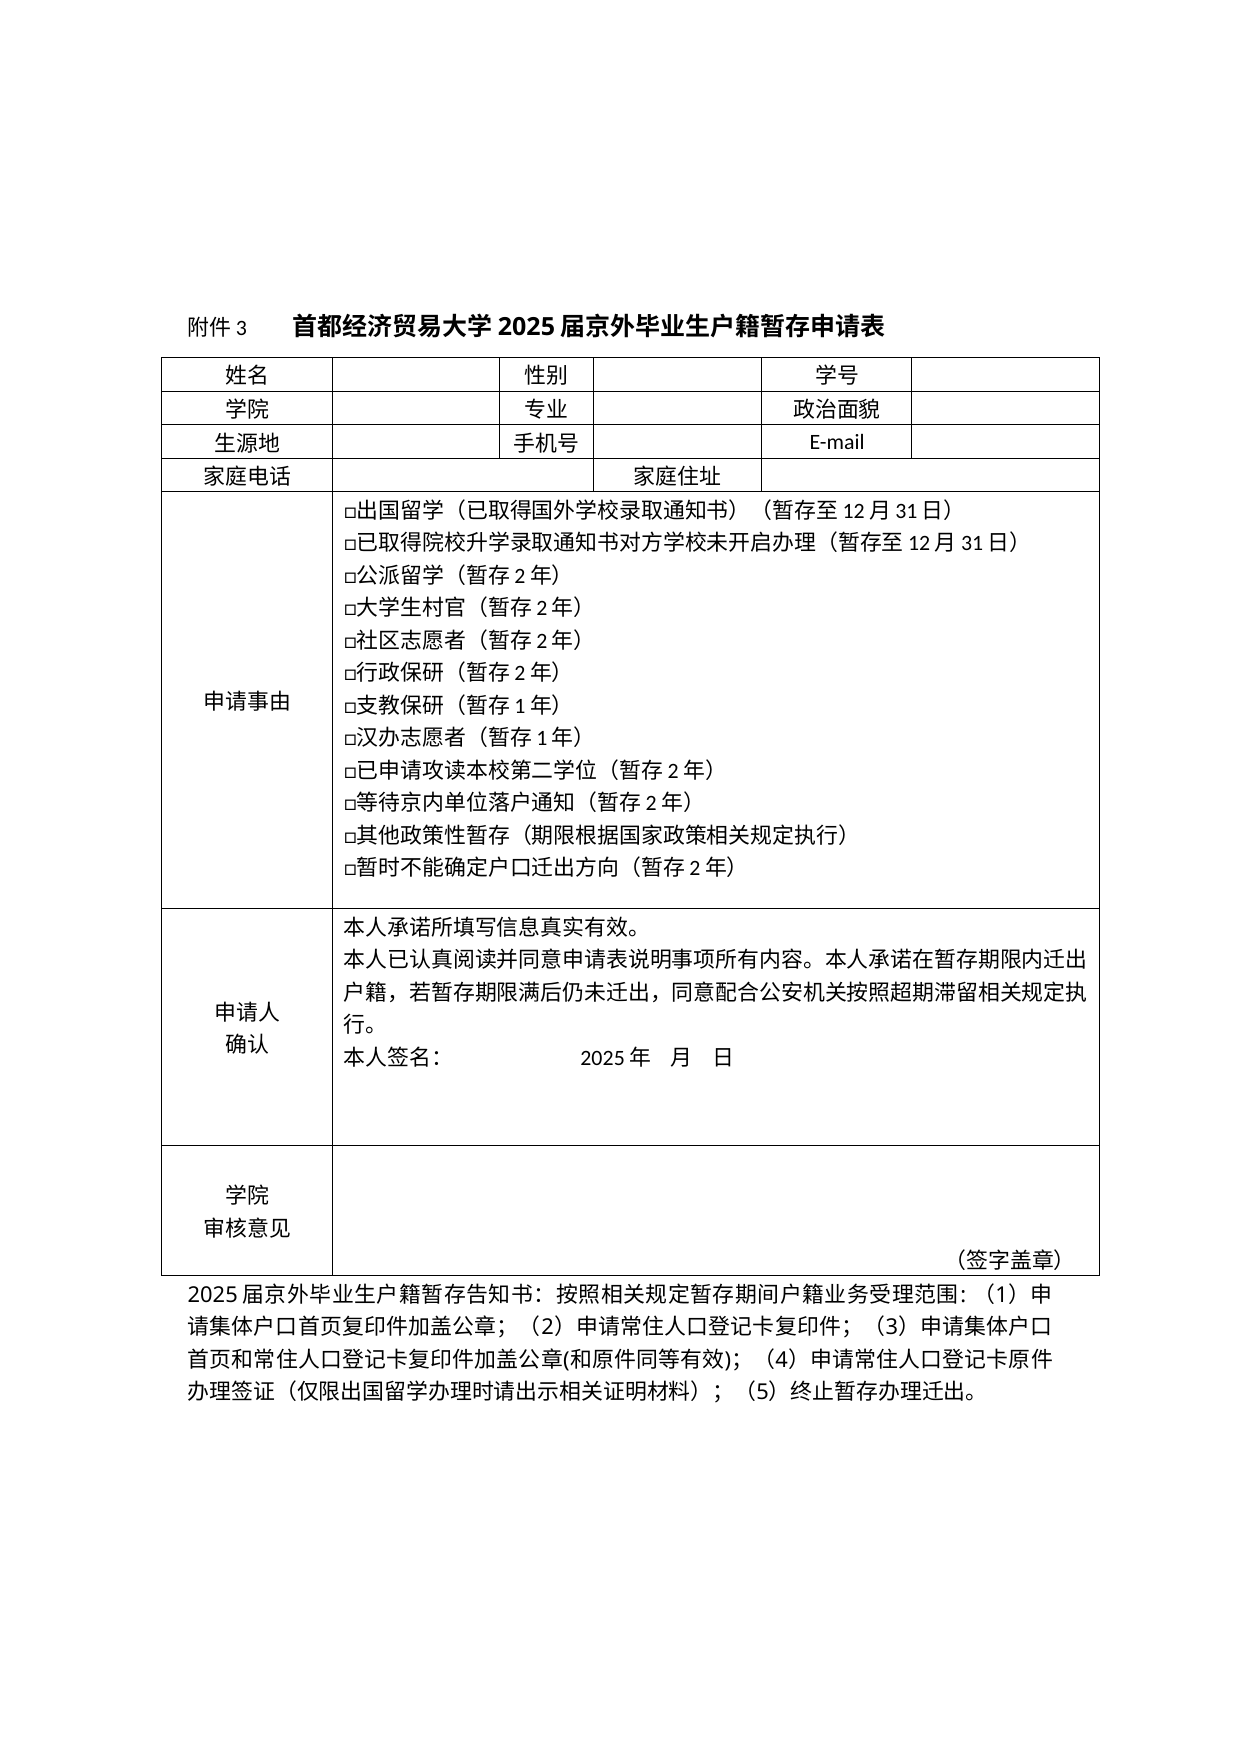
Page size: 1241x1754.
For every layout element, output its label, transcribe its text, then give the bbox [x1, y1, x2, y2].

table_cell [762, 459, 1099, 491]
table_cell □出国留学（已取得国外学校录取通知书）（暂存至12月31日） □已取得院校升学录取通知书对方学校未开启办理（暂存至12月31日） □公派留学（暂存2年） □大学生村官（暂存2年） □社区志愿者（暂存2年） □行政保研（暂存2年） □支教保研（暂存1年） □汉办志愿者（暂存1年） □已申请攻读本校第二学位（暂存2年） □等待京内单位落户通知（暂存2年） □其他政策性暂存（期限根据国家政策相关规定执行） □暂时不能确定户口迁出方向（暂存2年） [333, 492, 1099, 908]
table_cell 专业 [500, 392, 593, 424]
table_cell [912, 425, 1099, 458]
table_header 学号 [762, 358, 911, 391]
table_cell [594, 425, 761, 458]
table_cell [333, 425, 499, 458]
table_cell [594, 392, 761, 424]
table_cell 政治面貌 [762, 392, 911, 424]
table_header 姓名 [162, 358, 332, 391]
table_cell 申请事由 [162, 492, 332, 908]
table_cell 申请人 确认 [162, 909, 332, 1145]
table_cell 家庭电话 [162, 459, 332, 491]
text 2025届京外毕业生户籍暂存告知书：按照相关规定暂存期间户籍业务受理范围: （1）申请集体户口首页复印件加盖公章；（2）申请常住人口登记卡复印件；（3）申请集体户口首页和常住人口登记卡复印件加盖公章(和原件同等有效)；（4）申请常住人口登记卡原件办理签证（仅限出国留学办理时请出示相关证明材料）；（5）终止暂存办理迁出。 [187, 1276, 1053, 1406]
table_cell [912, 392, 1099, 424]
table_cell [333, 392, 499, 424]
text 附件3 首都经济贸易大学2025届京外毕业生户籍暂存申请表 [187, 292, 1053, 357]
table_cell 学院 [162, 392, 332, 424]
table_header [594, 358, 761, 391]
table_cell E-mail [762, 425, 911, 458]
table_cell 手机号 [500, 425, 593, 458]
table_cell （签字盖章） [333, 1146, 1099, 1275]
table_cell 本人承诺所填写信息真实有效。 本人已认真阅读并同意申请表说明事项所有内容。本人承诺在暂存期限内迁出户籍，若暂存期限满后仍未迁出，同意配合公安机关按照超期滞留相关规定执行。 本人签名： 2025年 月 日 [333, 909, 1099, 1145]
table_cell 家庭住址 [594, 459, 761, 491]
table_cell 生源地 [162, 425, 332, 458]
table_header 性别 [500, 358, 593, 391]
table_cell [333, 459, 593, 491]
table_cell 学院 审核意见 [162, 1146, 332, 1275]
table_header [912, 358, 1099, 391]
table_header [333, 358, 499, 391]
